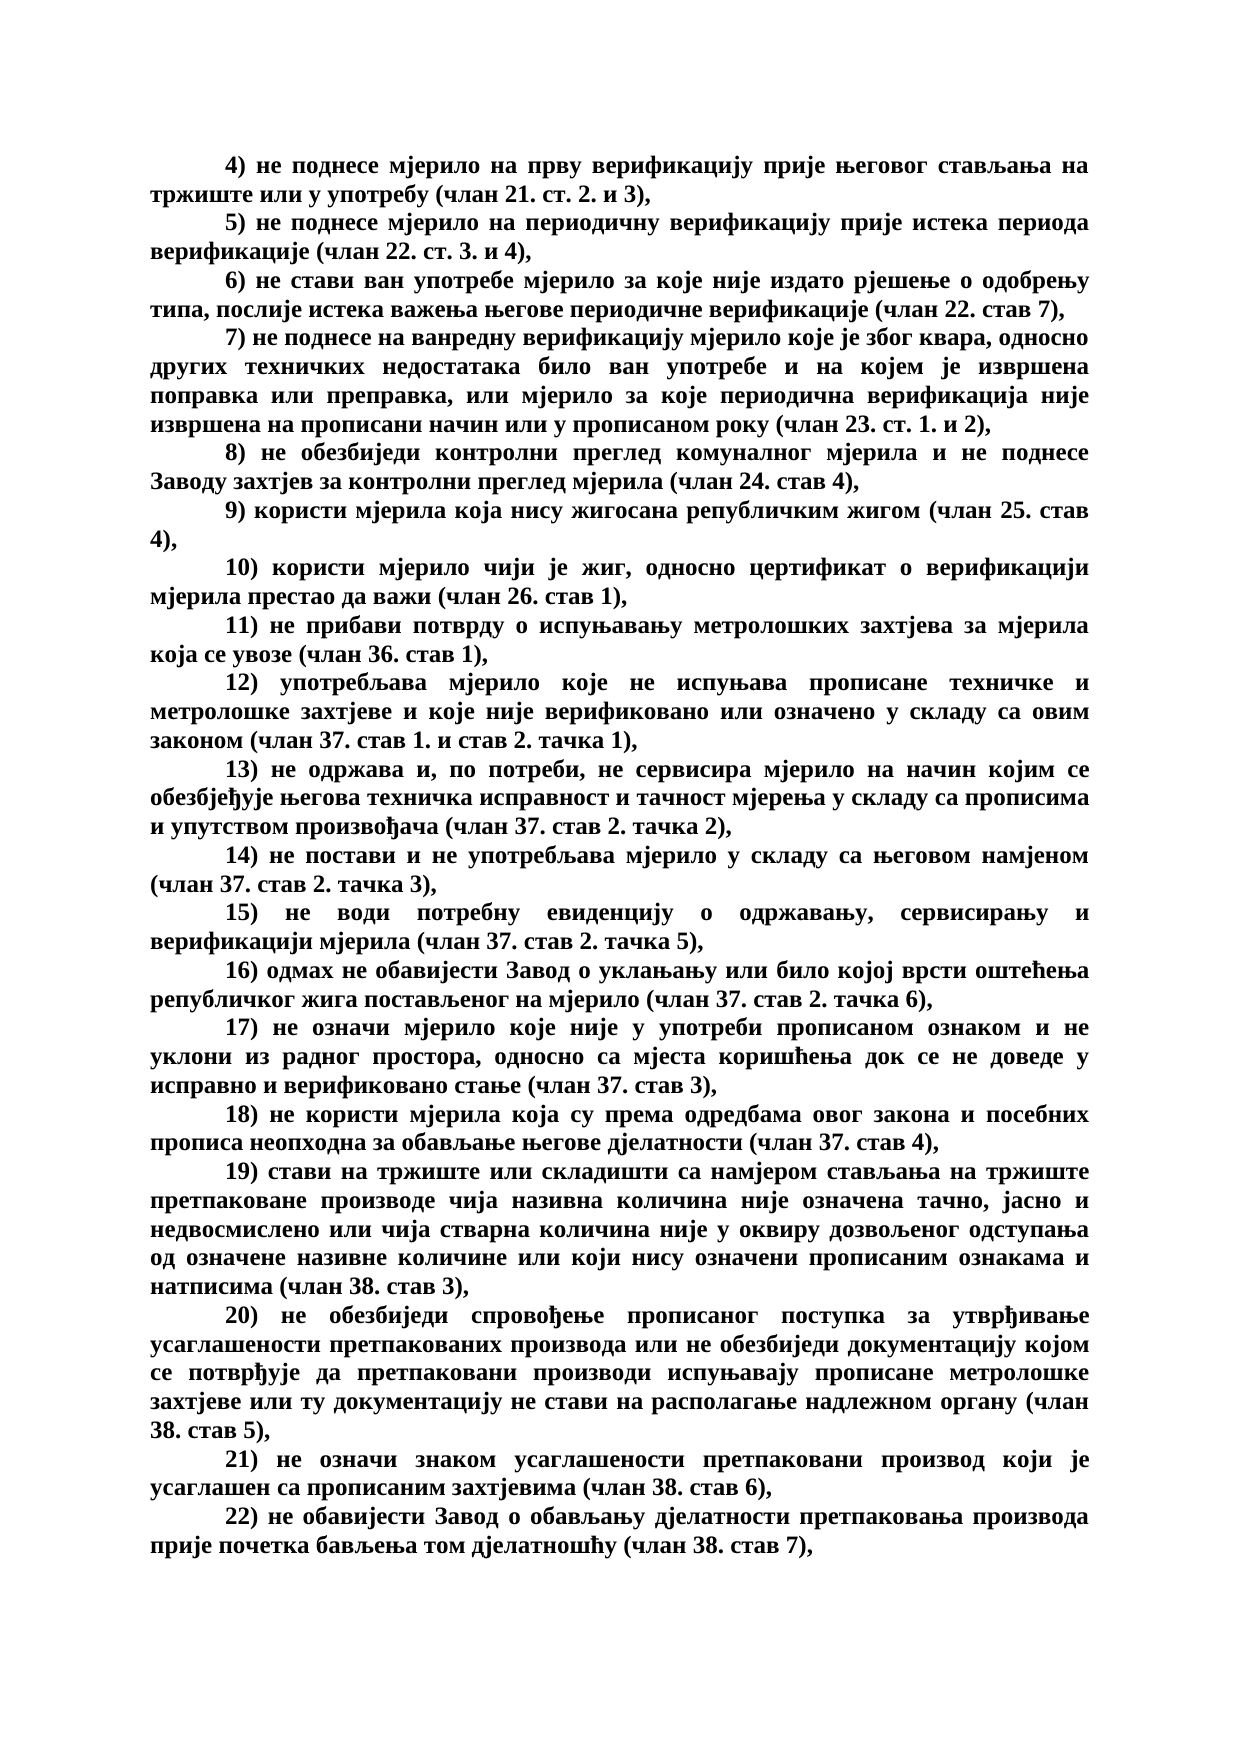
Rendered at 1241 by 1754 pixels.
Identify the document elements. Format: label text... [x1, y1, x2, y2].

text 16) одмах не обавијести Завод о уклањању или било којој врсти оштећења републичког жига постављеног на мјерило (члан 37. став 2. тачка 6), [150, 955, 1090, 1012]
text 11) не прибави потврду о испуњавању метролошких захтјева за мјерила која се увозе (члан 36. став 1), [150, 610, 1090, 667]
text 15) не води потребну евиденцију о одржавању, сервисирању и верификацији мјерила (члан 37. став 2. тачка 5), [150, 897, 1090, 955]
text 4) не поднесе мјерило на прву верификацију прије његовог стављања на тржиште или у употребу (члан 21. ст. 2. и 3), [150, 150, 1090, 207]
text 17) не означи мјерило које није у употреби прописаном ознаком и не уклони из радног простора, односно са мјеста коришћења док се не доведе у исправно и верификовано стање (члан 37. став 3), [150, 1012, 1090, 1099]
text 5) не поднесе мјерило на периодичну верификацију прије истека периода верификације (члан 22. ст. 3. и 4), [150, 207, 1090, 265]
text 21) не означи знаком усаглашености претпаковани производ који је усаглашен са прописаним захтјевима (члан 38. став 6), [150, 1444, 1090, 1501]
text 9) користи мјерила која нису жигосана републичким жигом (члан 25. став 4), [150, 495, 1090, 552]
text 12) употребљава мјерило које не испуњава прописане техничке и метролошке захтјеве и које није верификовано или означено у складу са овим законом (члан 37. став 1. и став 2. тачка 1), [150, 667, 1090, 754]
text 6) не стави ван употребе мјерило за које није издато рјешење о одобрењу типа, послије истека важења његове периодичне верификације (члан 22. став 7), [150, 265, 1090, 322]
text 18) не користи мјерила која су према одредбама овог закона и посебних прописа неопходна за обављање његове дјелатности (члан 37. став 4), [150, 1099, 1090, 1156]
text 8) не обезбиједи контролни преглед комуналног мјерила и не поднесе Заводу захтјев за контролни преглед мјерила (члан 24. став 4), [150, 437, 1090, 495]
text 7) не поднесе на ванредну верификацију мјерило које је због квара, односно других техничких недостатака било ван употребе и на којем је извршена поправка или преправка, или мјерило за које периодична верификација није извршена на прописани начин или у прописаном року (члан 23. ст. 1. и 2), [150, 322, 1090, 437]
text 22) не обавијести Завод о обављању дјелатности претпаковања производа прије почетка бављења том дјелатношћу (члан 38. став 7), [150, 1501, 1090, 1559]
text 13) не одржава и, по потреби, не сервисира мјерило на начин којим се обезбјеђује његова техничка исправност и тачност мјерења у складу са прописима и упутством произвођача (члан 37. став 2. тачка 2), [150, 754, 1090, 840]
text 19) стави на тржиште или складишти са намјером стављања на тржиште претпаковане производе чија називна количина није означена тачно, јасно и недвосмислено или чија стварна количина није у оквиру дозвољеног одступања од означене називне количине или који нису означени прописаним ознакама и натписима (члан 38. став 3), [150, 1156, 1090, 1300]
text 14) не постави и не употребљава мјерило у складу са његовом намјеном (члан 37. став 2. тачка 3), [150, 840, 1090, 897]
text 10) користи мјерило чији је жиг, односно цертификат о верификацији мјерила престао да важи (члан 26. став 1), [150, 552, 1090, 610]
text 20) не обезбиједи спровођење прописаног поступка за утврђивање усаглашености претпакованих производа или не обезбиједи документацију којом се потврђује да претпаковани производи испуњавају прописане метролошке захтјеве или ту документацију не стави на располагање надлежном органу (члан 38. став 5), [150, 1300, 1090, 1444]
